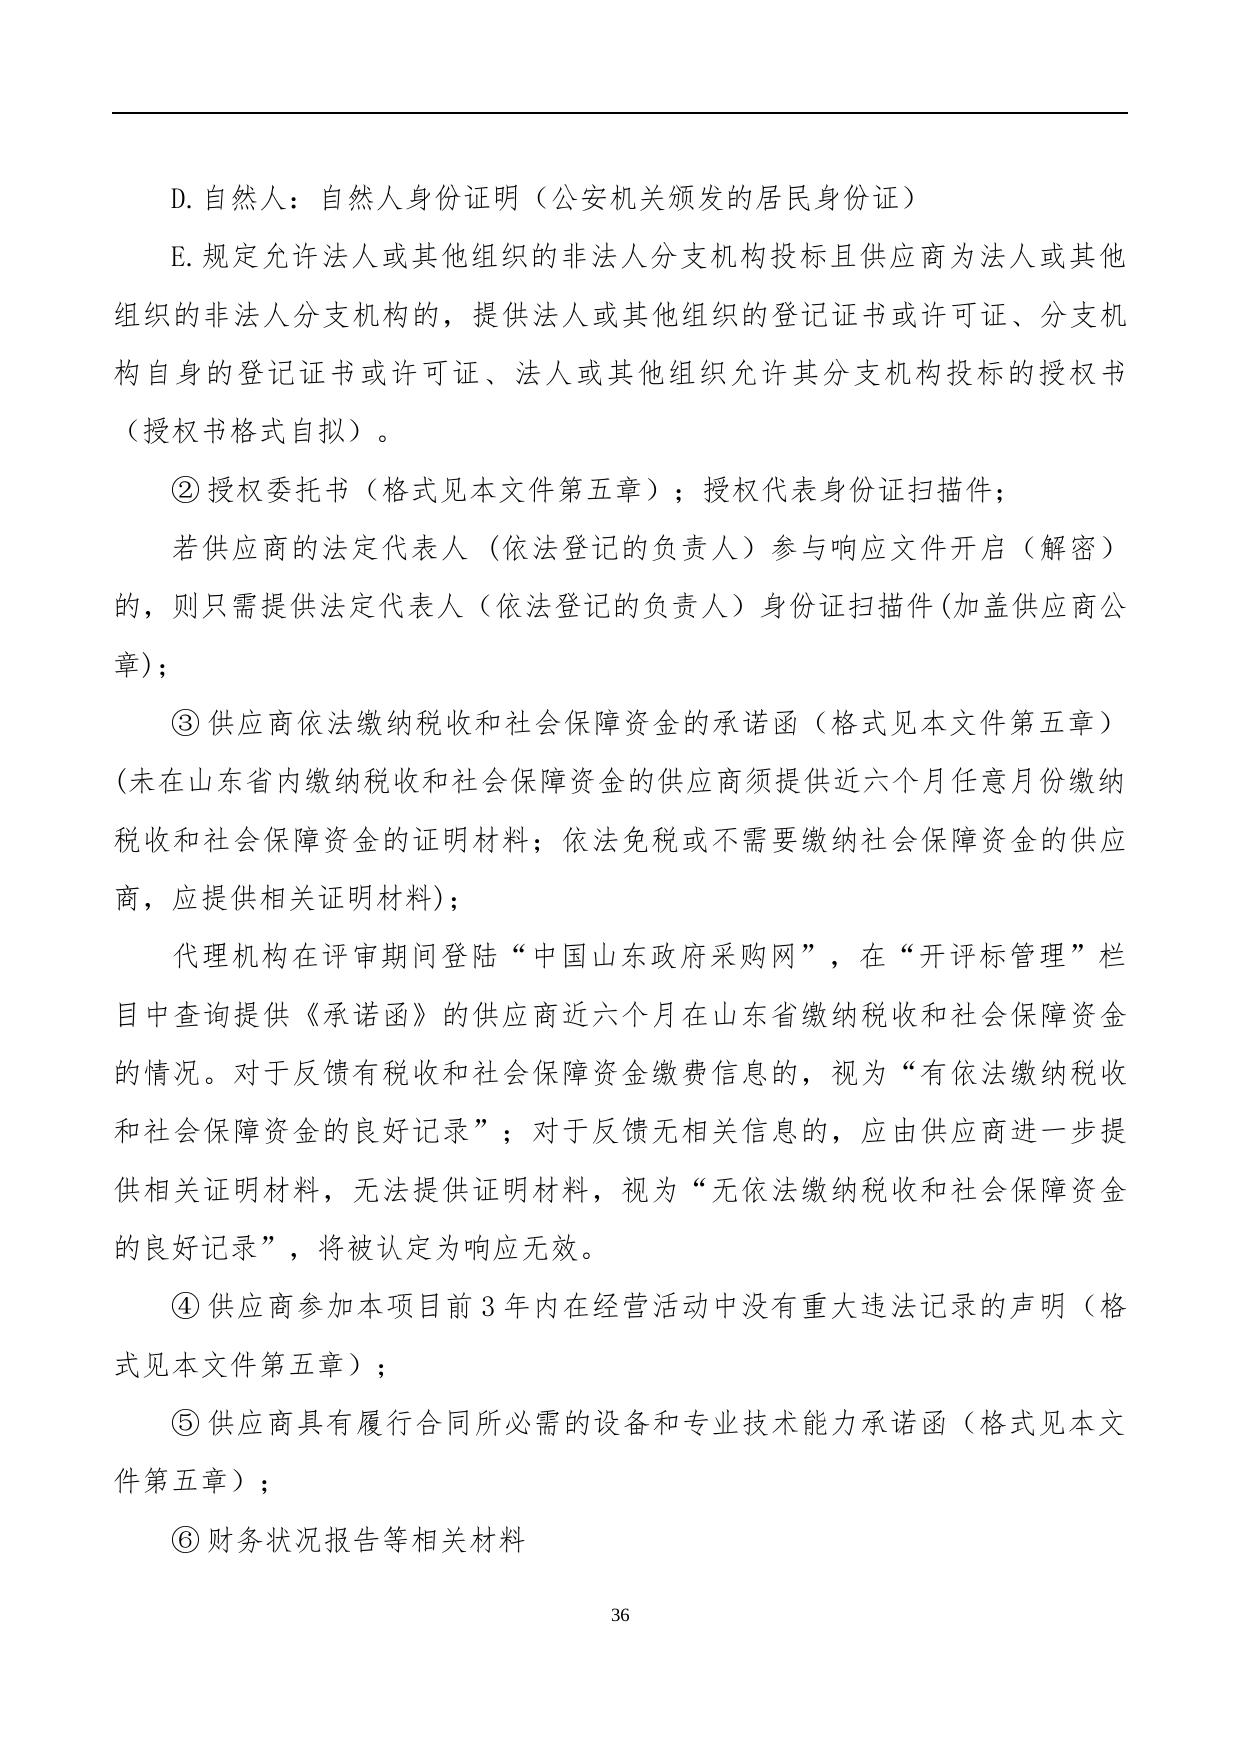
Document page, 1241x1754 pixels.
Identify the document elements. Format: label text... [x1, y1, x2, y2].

text ③供应商依法缴纳税收和社会保障资金的承诺函（格式见本文件第五章）(未在山东省内缴纳税收和社会保障资金的供应商须提供近六个月任意月份缴纳税收和社会保障资金的证明材料；依法免税或不需要缴纳社会保障资金的供应商，应提供相关证明材料)； [112, 687, 1128, 920]
text ⑤供应商具有履行合同所必需的设备和专业技术能力承诺函（格式见本文件第五章）； [112, 1387, 1128, 1503]
text ④供应商参加本项目前3年内在经营活动中没有重大违法记录的声明（格式见本文件第五章）； [112, 1270, 1128, 1387]
text ⑥财务状况报告等相关材料 [112, 1503, 1128, 1562]
text D.自然人：自然人身份证明（公安机关颁发的居民身份证） [112, 162, 1128, 220]
text 若供应商的法定代表人 (依法登记的负责人）参与响应文件开启（解密）的，则只需提供法定代表人（依法登记的负责人）身份证扫描件(加盖供应商公章)； [112, 512, 1128, 687]
text ②授权委托书（格式见本文件第五章）；授权代表身份证扫描件； [112, 453, 1128, 512]
text E.规定允许法人或其他组织的非法人分支机构投标且供应商为法人或其他组织的非法人分支机构的，提供法人或其他组织的登记证书或许可证、分支机构自身的登记证书或许可证、法人或其他组织允许其分支机构投标的授权书（授权书格式自拟）。 [112, 220, 1128, 453]
text 代理机构在评审期间登陆“中国山东政府采购网”，在“开评标管理”栏目中查询提供《承诺函》的供应商近六个月在山东省缴纳税收和社会保障资金的情况。对于反馈有税收和社会保障资金缴费信息的，视为“有依法缴纳税收和社会保障资金的良好记录”；对于反馈无相关信息的，应由供应商进一步提供相关证明材料，无法提供证明材料，视为“无依法缴纳税收和社会保障资金的良好记录”，将被认定为响应无效。 [112, 920, 1128, 1270]
